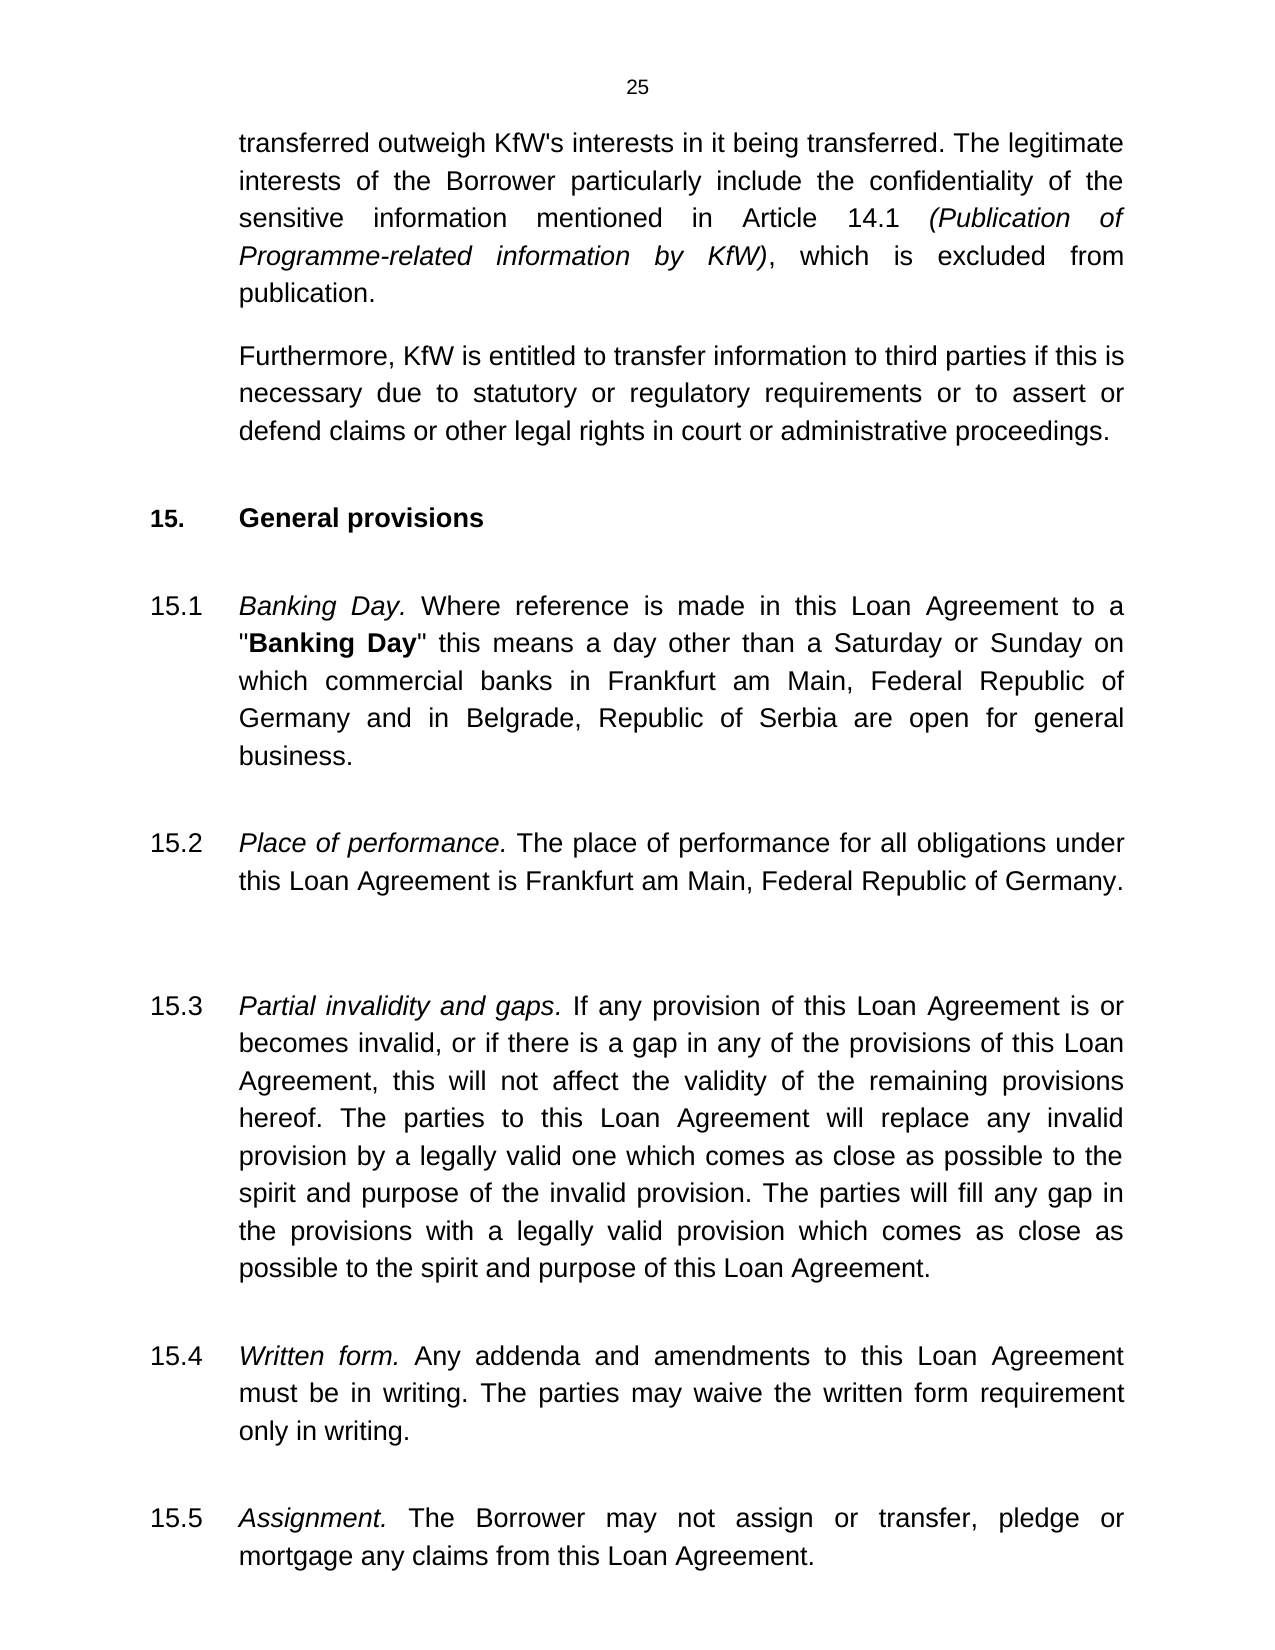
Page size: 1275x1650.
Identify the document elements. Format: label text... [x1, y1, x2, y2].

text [239, 123, 1125, 310]
list Partial invalidity and gaps. If any provision of this Loan Agreement is or becomes invalid, or if there is a gap in any of the provisions of this Loan Agreement, this will not affect the validity of the remaining provisions hereof. The parties to this Loan Agreement will replace any invalid provision by a legally valid one which comes as close as possible to the spirit and purpose of the invalid provision. The parties will fill any gap in the provisions with a legally valid provision which comes as close as possible to the spirit and purpose of this Loan Agreement. [150, 985, 1125, 1285]
list Assignment. The Borrower may not assign or transfer, pledge or mortgage any claims from this Loan Agreement. [150, 1498, 1125, 1573]
text Furthermore, KfW is entitled to transfer information to third parties if this is necessary due to statutory or regulatory requirements or to assert or defend claims or other legal rights in court or administrative proceedings. [239, 335, 1125, 448]
subtitle Banking Day. Where reference is made in this Loan Agreement to a "Banking Day" this means a day other than a Saturday or Sunday on which commercial banks in Frankfurt am Main, Federal Republic of Germany and in Belgrade, Republic of Serbia are open for general business. [150, 585, 1125, 773]
list Place of performance. The place of performance for all obligations under this Loan Agreement is Frankfurt am Main, Federal Republic of Germany. [150, 823, 1125, 935]
list General provisions [150, 498, 1125, 535]
list Written form. Any addenda and amendments to this Loan Agreement must be in writing. The parties may waive the written form requirement only in writing. [150, 1335, 1125, 1448]
